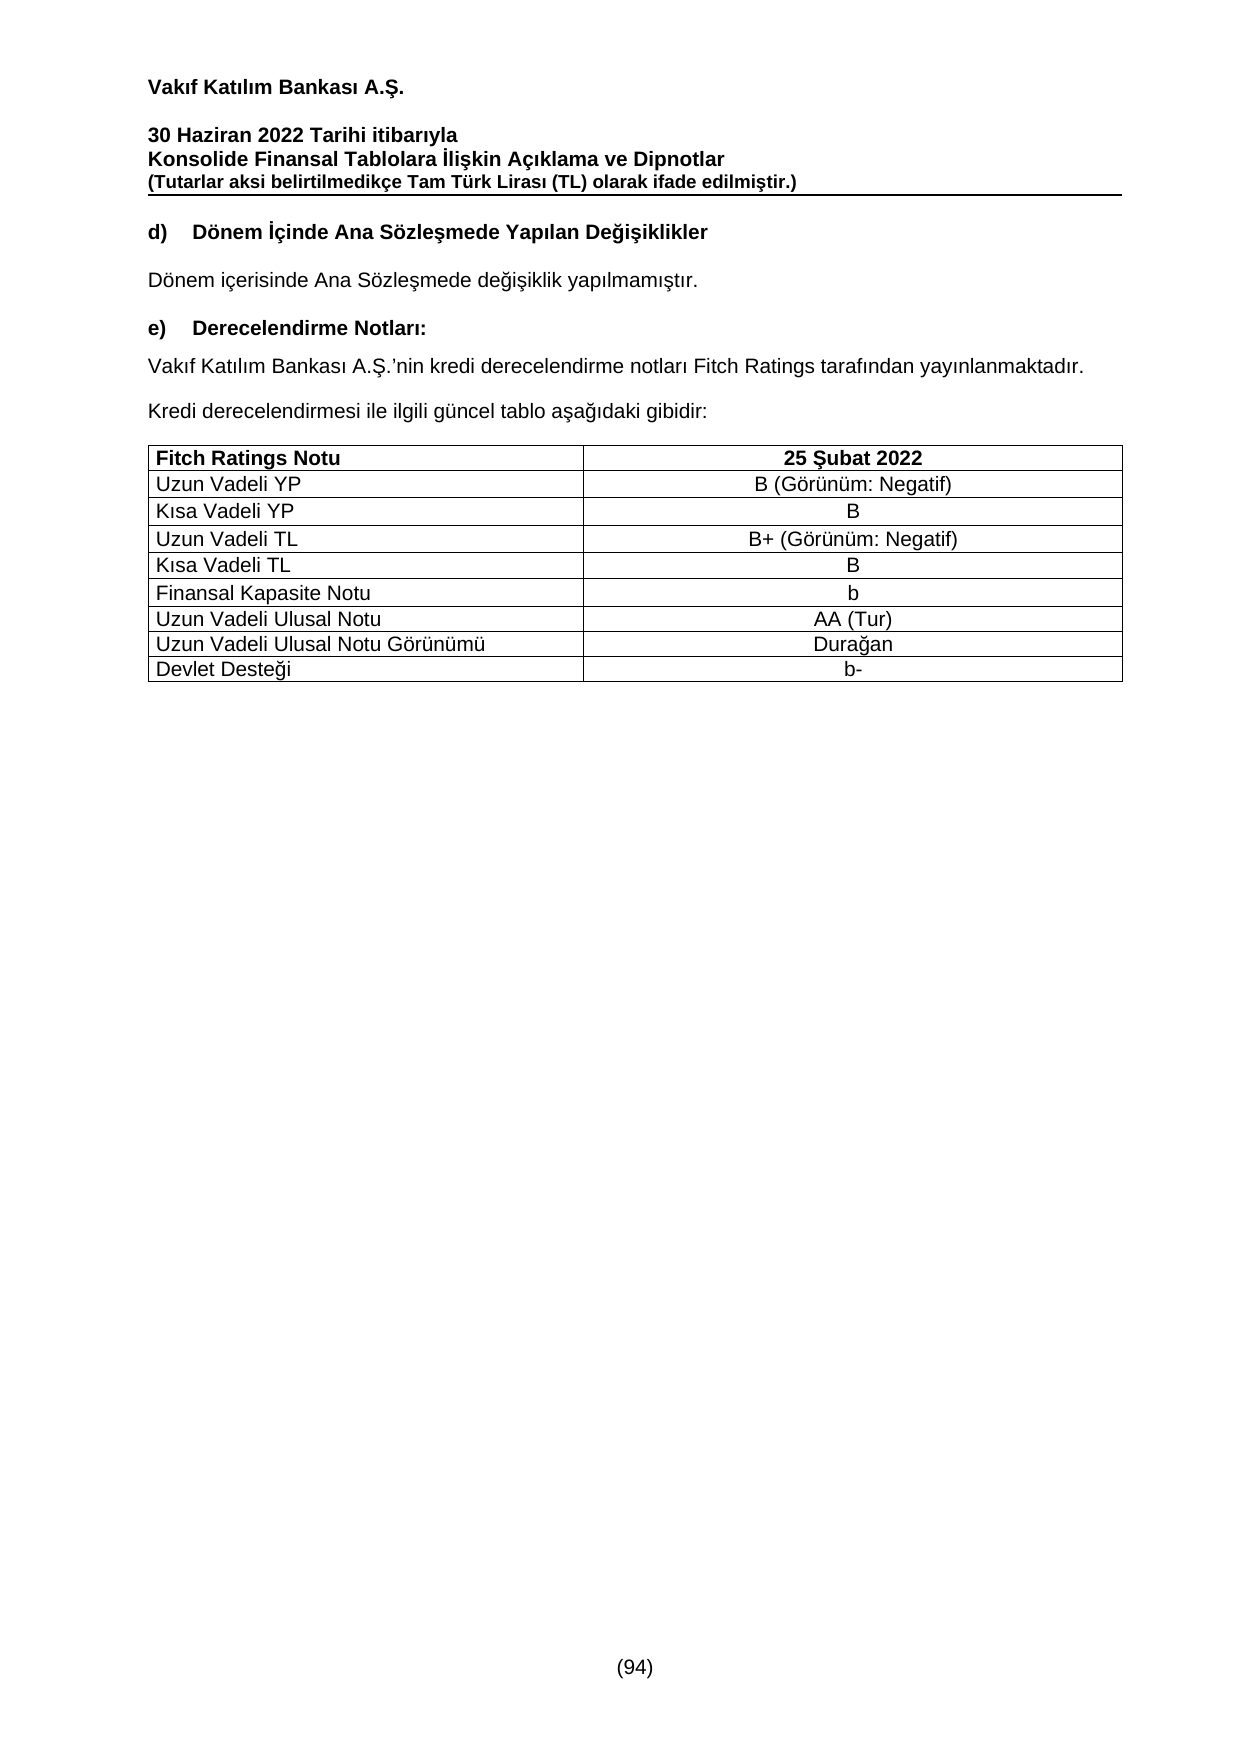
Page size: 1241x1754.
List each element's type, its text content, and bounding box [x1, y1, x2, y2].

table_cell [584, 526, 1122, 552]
list Derecelendirme Notları: [148, 315, 1122, 339]
list Dönem İçinde Ana Sözleşmede Yapılan Değişiklikler [148, 219, 1122, 243]
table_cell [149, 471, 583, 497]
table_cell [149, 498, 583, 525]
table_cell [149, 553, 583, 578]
text Kredi derecelendirmesi ile ilgili güncel tablo aşağıdaki gibidir: [148, 399, 1122, 423]
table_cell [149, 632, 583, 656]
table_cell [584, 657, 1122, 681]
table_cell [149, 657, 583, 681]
text Vakıf Katılım Bankası A.Ş.’nin kredi derecelendirme notları Fitch Ratings tarafından yayınlanmaktadır. [148, 354, 1122, 378]
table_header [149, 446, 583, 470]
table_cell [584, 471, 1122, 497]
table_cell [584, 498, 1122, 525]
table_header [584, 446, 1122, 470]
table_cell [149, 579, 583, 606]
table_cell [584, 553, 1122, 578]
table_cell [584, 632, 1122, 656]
text Dönem içerisinde Ana Sözleşmede değişiklik yapılmamıştır. [148, 267, 1122, 291]
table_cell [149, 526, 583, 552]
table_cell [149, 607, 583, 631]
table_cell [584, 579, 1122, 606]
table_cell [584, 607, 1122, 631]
